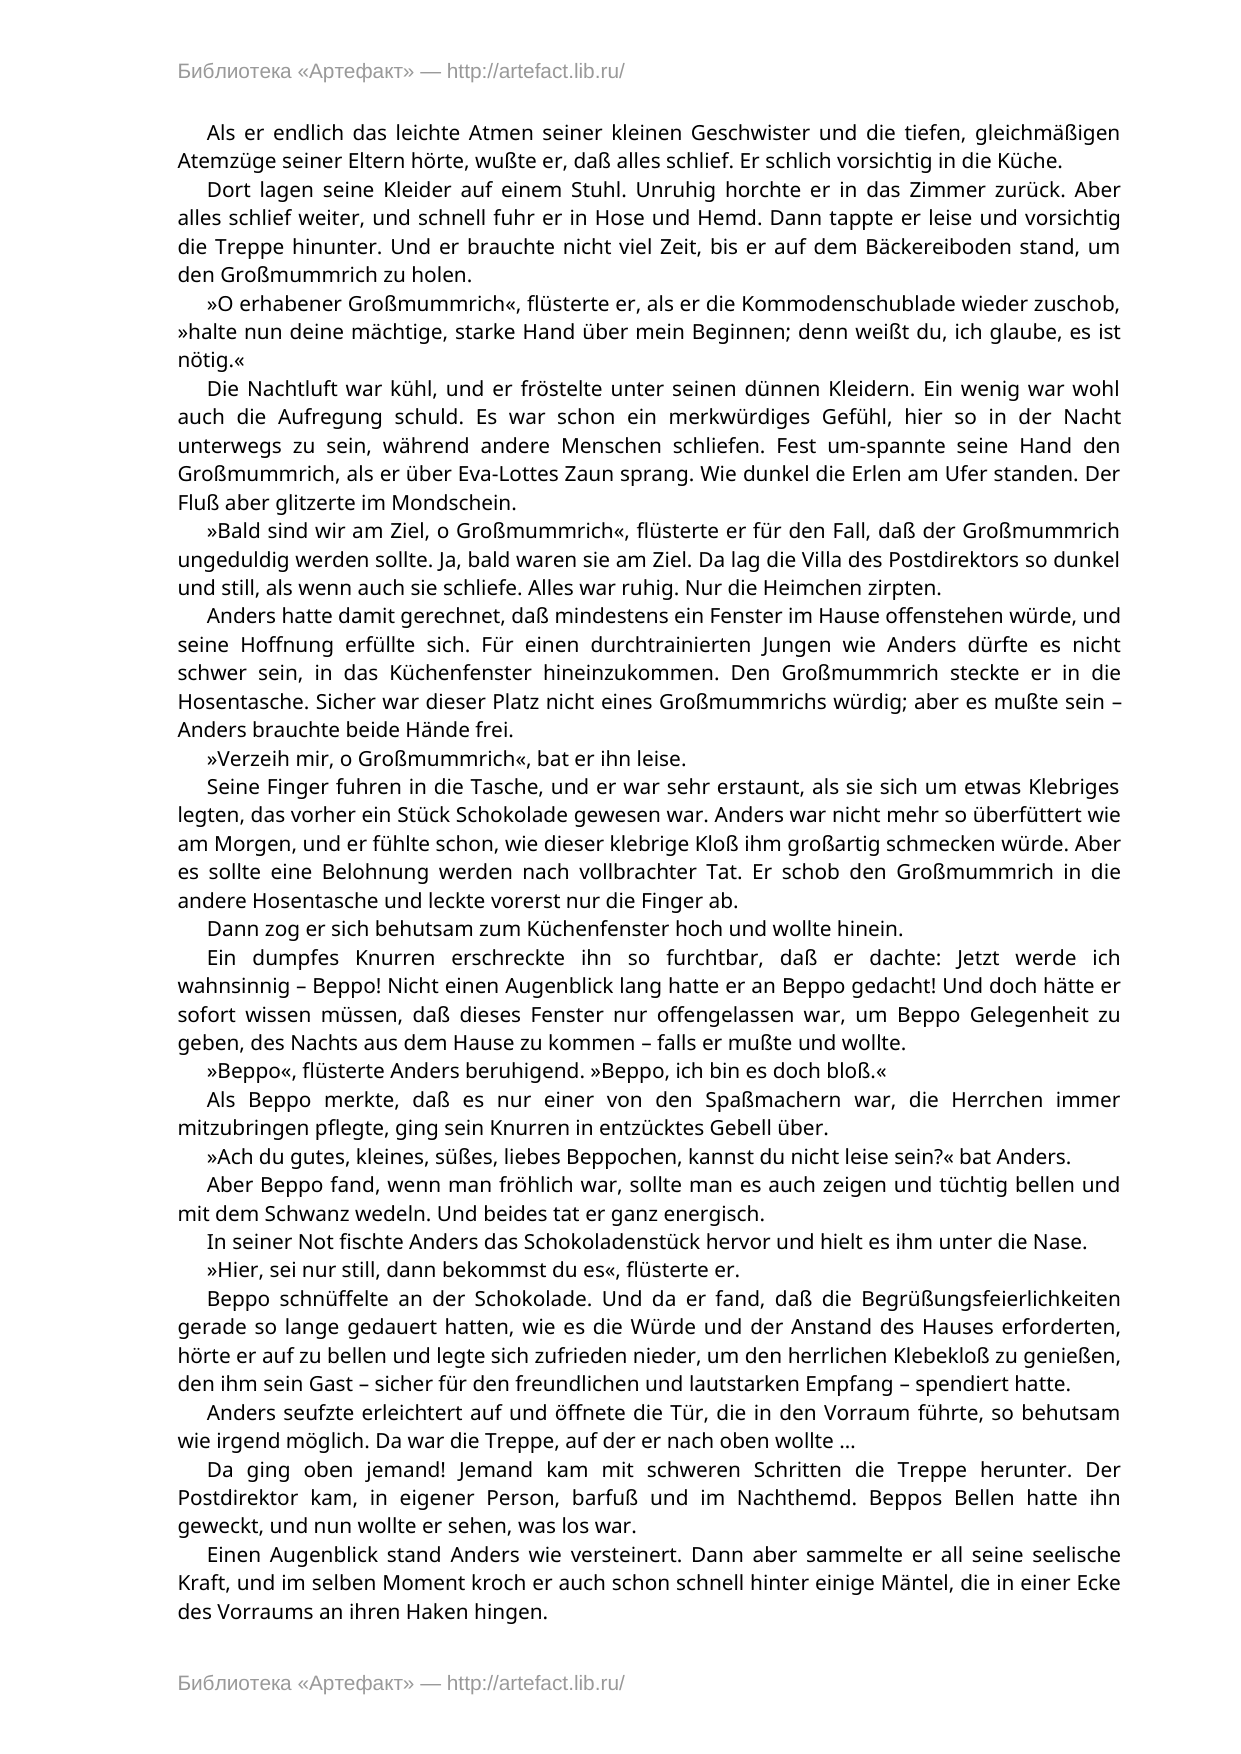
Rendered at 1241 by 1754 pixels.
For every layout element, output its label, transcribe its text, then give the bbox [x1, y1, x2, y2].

text Die Nachtluft war kühl, und er fröstelte unter seinen dünnen Kleidern. Ein wenig war wohl auch die Aufregung schuld. Es war schon ein merkwürdiges Gefühl, hier so in der Nacht unterwegs zu sein, während andere Menschen schliefen. Fest um-spannte seine Hand den Großmummrich, als er über Eva-Lottes Zaun sprang. Wie dunkel die Erlen am Ufer standen. Der Fluß aber glitzerte im Mondschein. [177, 374, 1122, 516]
text Da ging oben jemand! Jemand kam mit schweren Schritten die Treppe herunter. Der Postdirektor kam, in eigener Person, barfuß und im Nachthemd. Beppos Bellen hatte ihn geweckt, und nun wollte er sehen, was los war. [177, 1455, 1122, 1540]
text »Ach du gutes, kleines, süßes, liebes Beppochen, kannst du nicht leise sein?« bat Anders. [177, 1142, 1122, 1170]
text »Bald sind wir am Ziel, o Großmummrich«, flüsterte er für den Fall, daß der Großmummrich ungeduldig werden sollte. Ja, bald waren sie am Ziel. Da lag die Villa des Postdirektors so dunkel und still, als wenn auch sie schliefe. Alles war ruhig. Nur die Heimchen zirpten. [177, 516, 1122, 602]
text Dort lagen seine Kleider auf einem Stuhl. Unruhig horchte er in das Zimmer zurück. Aber alles schlief weiter, und schnell fuhr er in Hose und Hemd. Dann tappte er leise und vorsichtig die Treppe hinunter. Und er brauchte nicht viel Zeit, bis er auf dem Bäckereiboden stand, um den Großmummrich zu holen. [177, 175, 1122, 289]
text Dann zog er sich behutsam zum Küchenfenster hoch und wollte hinein. [177, 914, 1122, 943]
text Als er endlich das leichte Atmen seiner kleinen Geschwister und die tiefen, gleichmäßigen Atemzüge seiner Eltern hörte, wußte er, daß alles schlief. Er schlich vorsichtig in die Küche. [177, 118, 1122, 175]
text »Beppo«, flüsterte Anders beruhigend. »Beppo, ich bin es doch bloß.« [177, 1057, 1122, 1085]
text Einen Augenblick stand Anders wie versteinert. Dann aber sammelte er all seine seelische Kraft, und im selben Moment kroch er auch schon schnell hinter einige Mäntel, die in einer Ecke des Vorraums an ihren Haken hingen. [177, 1540, 1122, 1625]
text Anders hatte damit gerechnet, daß mindestens ein Fenster im Hause offenstehen würde, und seine Hoffnung erfüllte sich. Für einen durchtrainierten Jungen wie Anders dürfte es nicht schwer sein, in das Küchenfenster hineinzukommen. Den Großmummrich steckte er in die Hosentasche. Sicher war dieser Platz nicht eines Großmummrichs würdig; aber es mußte sein – Anders brauchte beide Hände frei. [177, 602, 1122, 744]
text »Verzeih mir, o Großmummrich«, bat er ihn leise. [177, 744, 1122, 772]
text Aber Beppo fand, wenn man fröhlich war, sollte man es auch zeigen und tüchtig bellen und mit dem Schwanz wedeln. Und beides tat er ganz energisch. [177, 1170, 1122, 1227]
text »O erhabener Großmummrich«, flüsterte er, als er die Kommodenschublade wieder zuschob, »halte nun deine mächtige, starke Hand über mein Beginnen; denn weißt du, ich glaube, es ist nötig.« [177, 289, 1122, 374]
text Seine Finger fuhren in die Tasche, und er war sehr erstaunt, als sie sich um etwas Klebriges legten, das vorher ein Stück Schokolade gewesen war. Anders war nicht mehr so überfüttert wie am Morgen, und er fühlte schon, wie dieser klebrige Kloß ihm großartig schmecken würde. Aber es sollte eine Belohnung werden nach vollbrachter Tat. Er schob den Großmummrich in die andere Hosentasche und leckte vorerst nur die Finger ab. [177, 772, 1122, 914]
text »Hier, sei nur still, dann bekommst du es«, flüsterte er. [177, 1256, 1122, 1284]
text Beppo schnüffelte an der Schokolade. Und da er fand, daß die Begrüßungsfeierlichkeiten gerade so lange gedauert hatten, wie es die Würde und der Anstand des Hauses erforderten, hörte er auf zu bellen und legte sich zufrieden nieder, um den herrlichen Klebekloß zu genießen, den ihm sein Gast – sicher für den freundlichen und lautstarken Empfang – spendiert hatte. [177, 1284, 1122, 1398]
text Als Beppo merkte, daß es nur einer von den Spaßmachern war, die Herrchen immer mitzubringen pflegte, ging sein Knurren in entzücktes Gebell über. [177, 1085, 1122, 1142]
text Ein dumpfes Knurren erschreckte ihn so furchtbar, daß er dachte: Jetzt werde ich wahnsinnig – Beppo! Nicht einen Augenblick lang hatte er an Beppo gedacht! Und doch hätte er sofort wissen müssen, daß dieses Fenster nur offengelassen war, um Beppo Gelegenheit zu geben, des Nachts aus dem Hause zu kommen – falls er mußte und wollte. [177, 943, 1122, 1057]
text Anders seufzte erleichtert auf und öffnete die Tür, die in den Vorraum führte, so behutsam wie irgend möglich. Da war die Treppe, auf der er nach oben wollte … [177, 1398, 1122, 1455]
text In seiner Not fischte Anders das Schokoladenstück hervor und hielt es ihm unter die Nase. [177, 1227, 1122, 1256]
